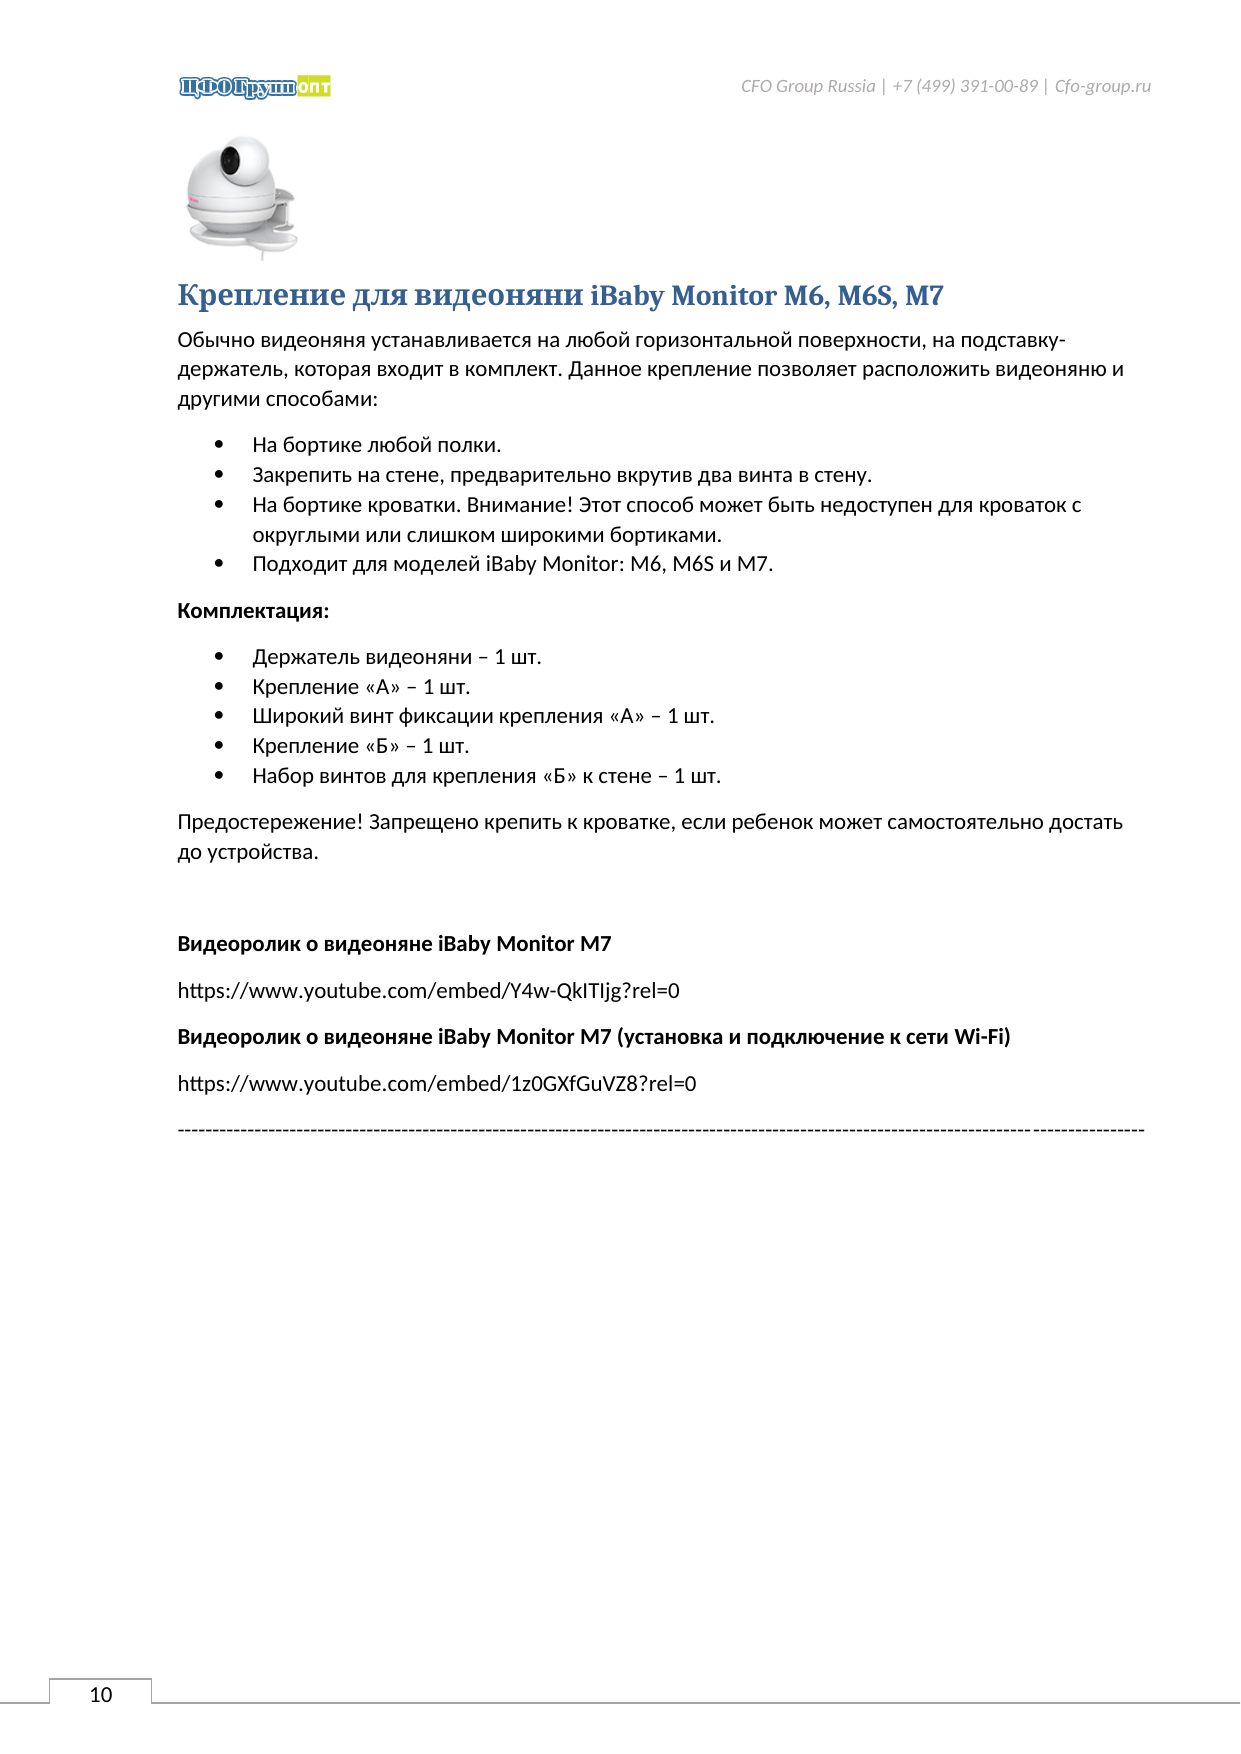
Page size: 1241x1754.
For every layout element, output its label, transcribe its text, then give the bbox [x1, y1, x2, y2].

text Предостережение! Запрещено крепить к кроватке, если ребенок может самостоятельно достать до устройства. [177, 807, 1152, 865]
list Крепление «А» – 1 шт. [215, 672, 1152, 700]
list Подходит для моделей iBaby Monitor: M6, M6S и M7. [215, 549, 1152, 577]
subtitle Крепление для видеоняни iBaby Monitor M6, M6S, M7 [177, 279, 1152, 312]
list Набор винтов для крепления «Б» к стене – 1 шт. [215, 761, 1152, 789]
list Широкий винт фиксации крепления «А» – 1 шт. [215, 701, 1152, 729]
text Обычно видеоняня устанавливается на любой горизонтальной поверхности, на подставку-держатель, которая входит в комплект. Данное крепление позволяет расположить видеоняню и другими способами: [177, 325, 1152, 412]
list Закрепить на стене, предварительно вкрутив два винта в стену. [215, 460, 1152, 488]
text Комплектация: [177, 596, 1152, 624]
list Крепление «Б» – 1 шт. [215, 731, 1152, 759]
list Держатель видеоняни – 1 шт. [215, 642, 1152, 670]
text Видеоролик о видеоняне iBaby Monitor M7 [177, 929, 1152, 958]
text https://www.youtube.com/embed/Y4w-QkITIjg?rel=0 [177, 976, 1152, 1004]
text ------------------------------------------------------------------------------------------------------------------------------------------ [177, 1115, 1152, 1143]
list На бортике кроватки. Внимание! Этот способ может быть недоступен для кроваток с округлыми или слишком широкими бортиками. [215, 490, 1152, 548]
list На бортике любой полки. [215, 431, 1152, 459]
picture [177, 73, 331, 102]
text https://www.youtube.com/embed/1z0GXfGuVZ8?rel=0 [177, 1069, 1152, 1097]
picture [177, 129, 308, 261]
text Видеоролик о видеоняне iBaby Monitor M7 (установка и подключение к сети Wi-Fi) [177, 1022, 1152, 1050]
